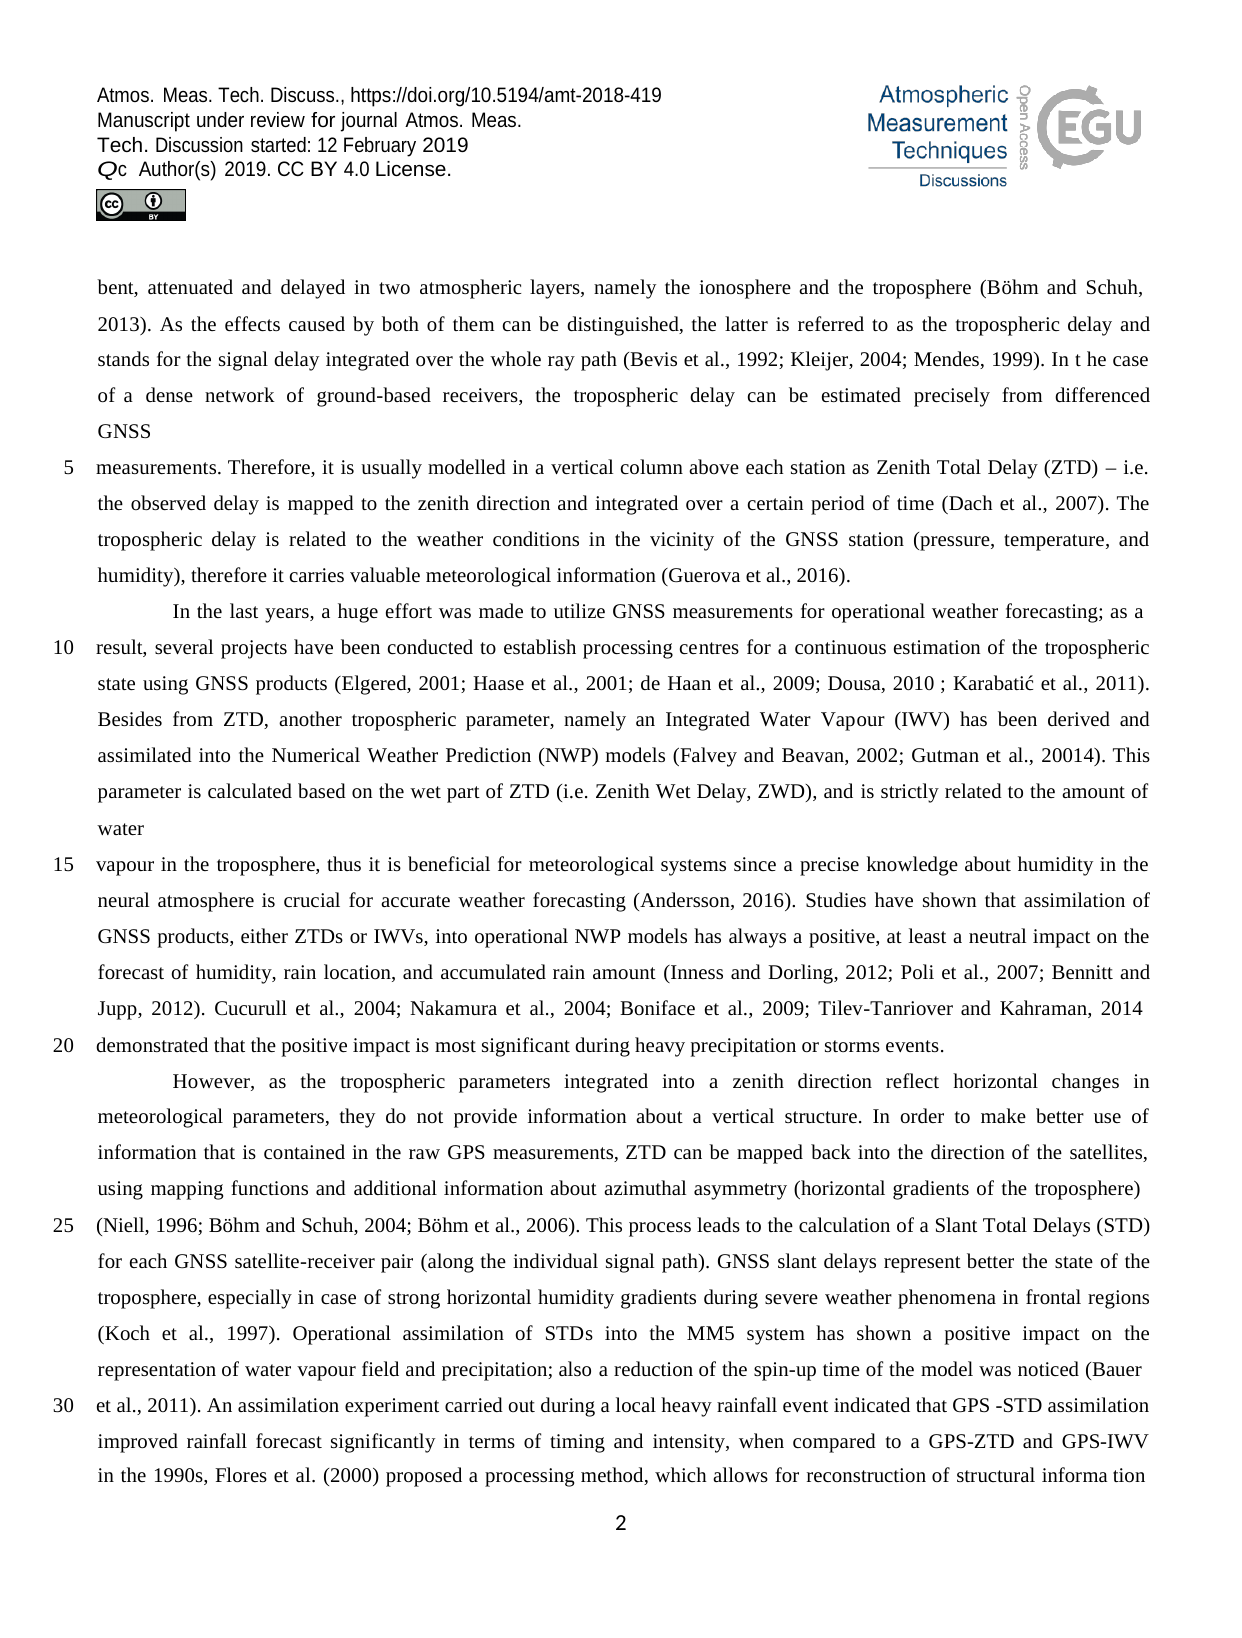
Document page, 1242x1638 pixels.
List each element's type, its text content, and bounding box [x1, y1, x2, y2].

text bent, attenuated and delayed in two atmospheric layers, namely the ionosphere and the troposphere (Böhm and Schuh, [97, 275, 1149, 299]
text 25 (Niell, 1996; Böhm and Schuh, 2004; Böhm et al., 2006). This process leads to the calculation of a Slant Total Delays (STD) for each GNSS satellite-receiver pair (along the individual signal path). GNSS slant delays represent better the state of the troposphere, especially in case of strong horizontal humidity gradients during severe weather phenomena in frontal regions (Koch et al., 1997). Operational assimilation of STDs into the MM5 system has shown a positive impact on the representation of water vapour field and precipitation; also a reduction of the spin-up time of the model was noticed (Bauer [53, 1212, 1150, 1381]
picture [867, 84, 1141, 187]
text However, as the tropospheric parameters integrated into a zenith direction reflect horizontal changes in meteorological parameters, they do not provide information about a vertical structure. In order to make better use of information that is contained in the raw GPS measurements, ZTD can be mapped back into the direction of the satellites, using mapping functions and additional information about azimuthal asymmetry (horizontal gradients of the troposphere) [97, 1069, 1149, 1200]
text In the last years, a huge effort was made to utilize GNSS measurements for operational weather forecasting; as a [172, 599, 1158, 623]
text 15 vapour in the troposphere, thus it is beneficial for meteorological systems since a precise knowledge about humidity in the neural atmosphere is crucial for accurate weather forecasting (Andersson, 2016). Studies have shown that assimilation of GNSS products, either ZTDs or IWVs, into operational NWP models has always a positive, at least a neutral impact on the forecast of humidity, rain location, and accumulated rain amount (Inness and Dorling, 2012; Poli et al., 2007; Bennitt and Jupp, 2012). Cucurull et al., 2004; Nakamura et al., 2004; Boniface et al., 2009; Tilev-Tanriover and Kahraman, 2014 [53, 852, 1150, 1020]
text 2013). As the effects caused by both of them can be distinguished, the latter is referred to as the tropospheric delay and stands for the signal delay integrated over the whole ray path (Bevis et al., 1992; Kleijer, 2004; Mendes, 1999). In t he case of a dense network of ground-based receivers, the tropospheric delay can be estimated precisely from differenced GNSS [97, 311, 1150, 443]
text 10 result, several projects have been conducted to establish processing centres for a continuous estimation of the tropospheric state using GNSS products (Elgered, 2001; Haase et al., 2001; de Haan et al., 2009; Dousa, 2010 ; Karabatić et al., 2011). Besides from ZTD, another tropospheric parameter, namely an Integrated Water Vapour (IWV) has been derived and assimilated into the Numerical Weather Prediction (NWP) models (Falvey and Beavan, 2002; Gutman et al., 20014). This parameter is calculated based on the wet part of ZTD (i.e. Zenith Wet Delay, ZWD), and is strictly related to the amount of water [53, 635, 1150, 839]
text 5 measurements. Therefore, it is usually modelled in a vertical column above each station as Zenith Total Delay (ZTD) – i.e. the observed delay is mapped to the zenith direction and integrated over a certain period of time (Dach et al., 2007). The tropospheric delay is related to the weather conditions in the vicinity of the GNSS station (pressure, temperature, and humidity), therefore it carries valuable meteorological information (Guerova et al., 2016). [63, 455, 1150, 587]
text 20 demonstrated that the positive impact is most significant during heavy precipitation or storms events. [53, 1032, 1158, 1057]
picture [97, 190, 185, 220]
